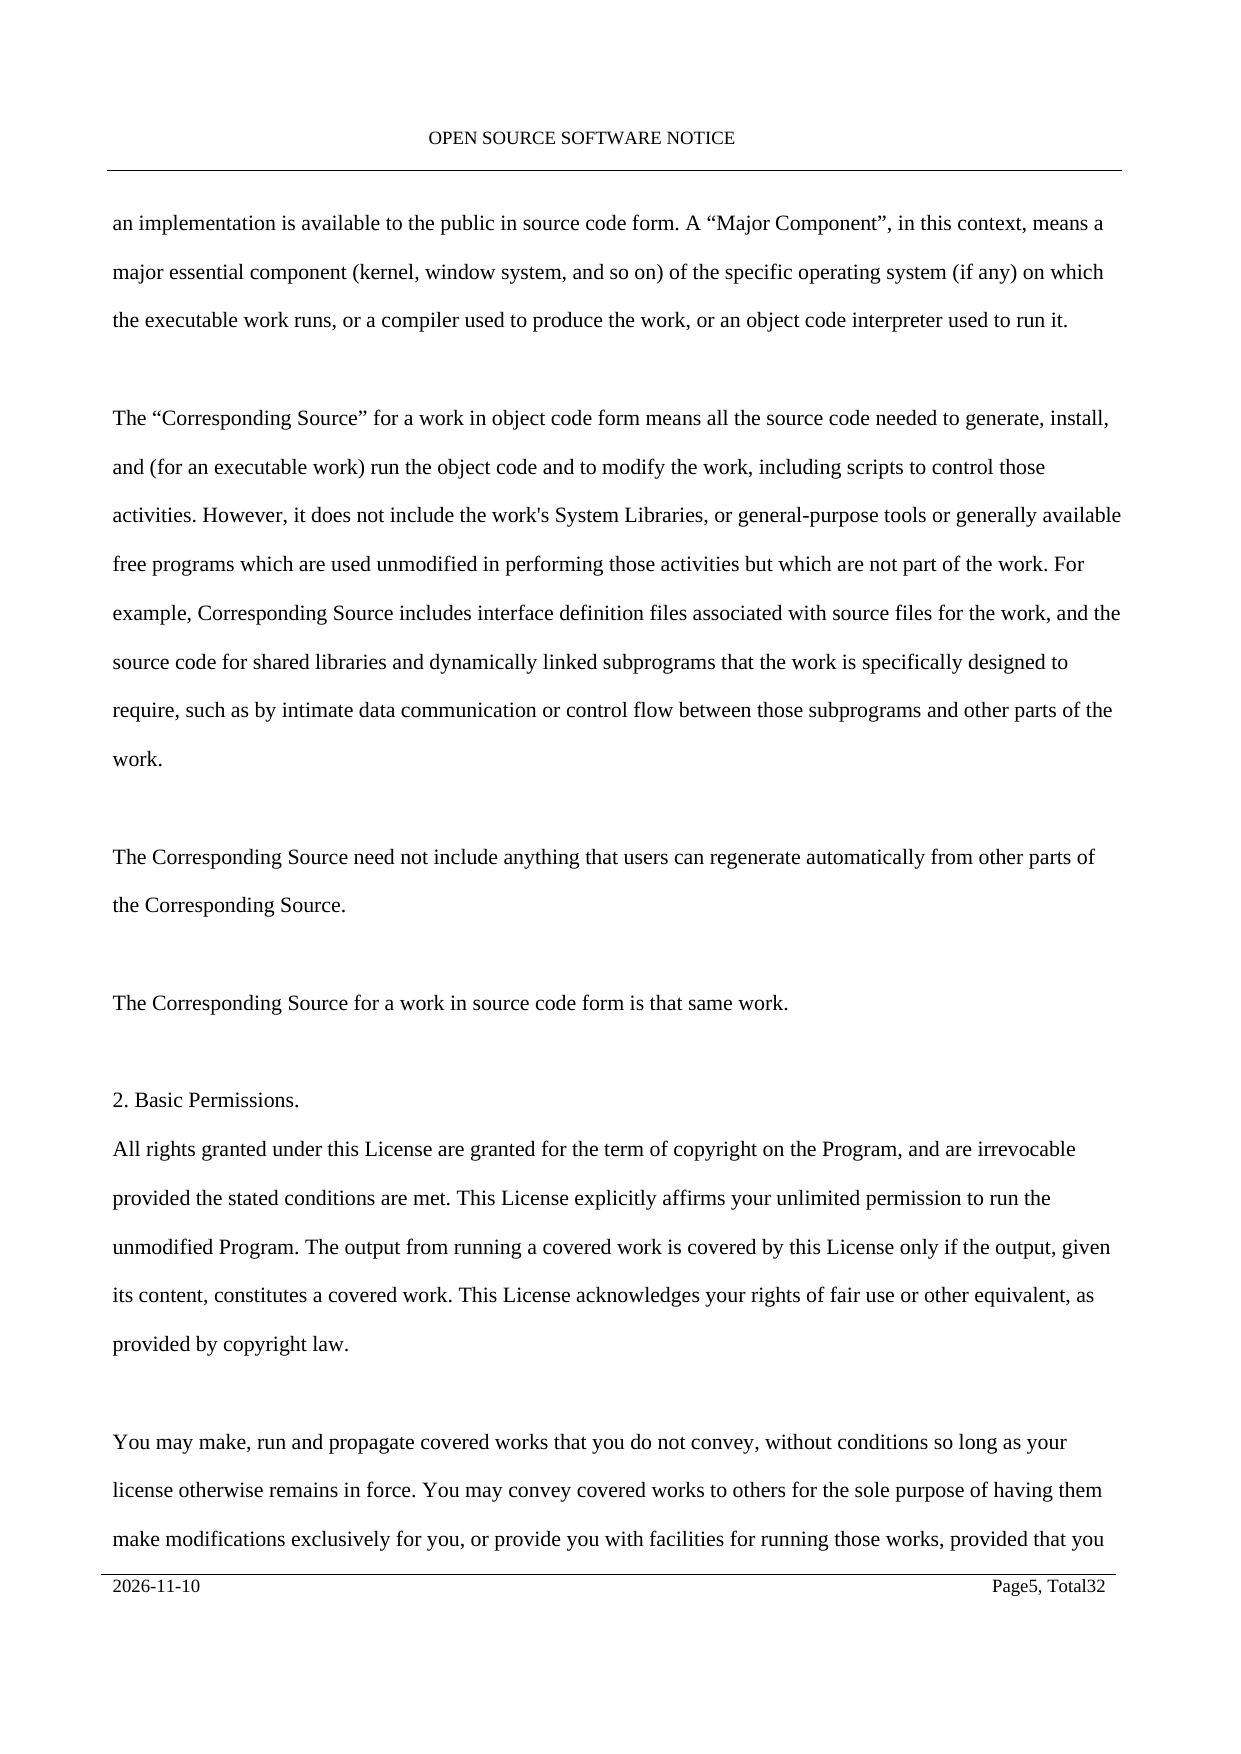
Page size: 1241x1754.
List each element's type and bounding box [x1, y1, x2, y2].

text [112, 206, 1128, 1555]
